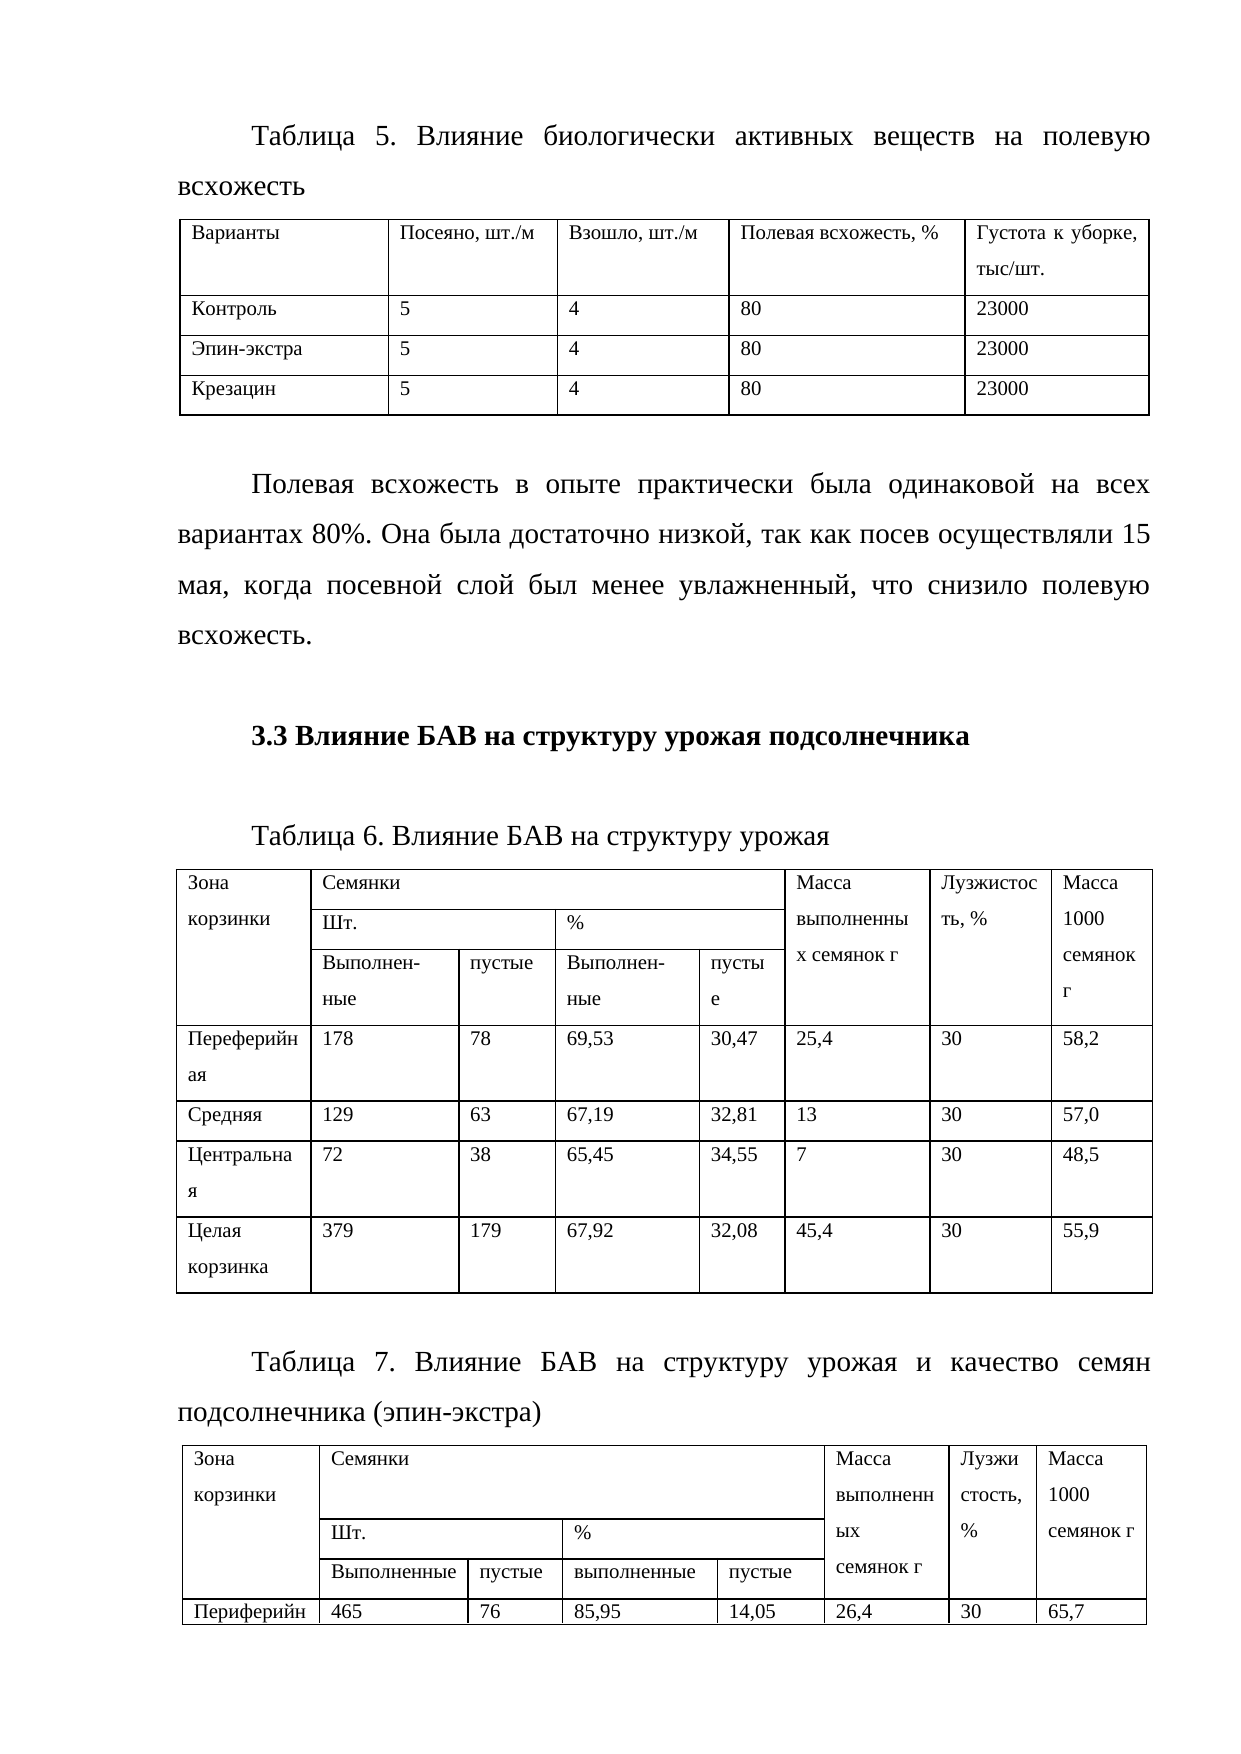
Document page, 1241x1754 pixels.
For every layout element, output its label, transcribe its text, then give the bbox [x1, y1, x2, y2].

table_cell 30 [931, 1102, 1051, 1140]
table_cell Средняя [177, 1102, 310, 1140]
table_cell Крезацин [181, 376, 388, 414]
table_cell пустые [469, 1560, 562, 1598]
table_cell 4 [558, 336, 728, 374]
table_cell 7 [786, 1142, 929, 1216]
table_cell 5 [389, 376, 557, 414]
table_cell 67,92 [556, 1218, 699, 1292]
table_cell 23000 [966, 376, 1148, 414]
table_cell 76 [469, 1600, 562, 1623]
table_cell Переферийная [177, 1026, 310, 1100]
table_cell 30 [931, 1218, 1051, 1292]
table_cell 13 [786, 1102, 929, 1140]
table_header Зона корзинки [183, 1446, 319, 1598]
table_header Зона корзинки [177, 870, 310, 1024]
table_cell 63 [460, 1102, 555, 1140]
table_cell Шт. [312, 910, 555, 948]
table_cell 67,19 [556, 1102, 699, 1140]
table_cell 14,05 [718, 1600, 824, 1623]
text Полевая всхожесть в опыте практически была одинаковой на всех вариантах 80%. Она была достаточно низкой, так как посев осуществляли 15 мая, когда посевной слой был менее увлажненный, что снизило полевую всхожесть. [177, 466, 1152, 651]
table_header Масса выполненных семянок г [786, 870, 929, 1024]
table_header Семянки [320, 1446, 824, 1518]
table_cell Периферийная [183, 1600, 319, 1623]
table_cell 30 [950, 1600, 1036, 1623]
table_cell 5 [389, 336, 557, 374]
table_cell % [556, 910, 784, 948]
subtitle 3.3 Влияние БАВ на структуру урожая подсолнечника [177, 718, 1152, 751]
table_cell 65,7 [1037, 1600, 1146, 1623]
table_cell 48,5 [1052, 1142, 1152, 1216]
table_cell Выполнен-ные [312, 950, 458, 1024]
table_cell 4 [558, 296, 728, 334]
table_cell Выполнен-ные [556, 950, 699, 1024]
table_cell Центральная [177, 1142, 310, 1216]
table_header Масса 1000 семянок г [1037, 1446, 1146, 1598]
table_cell пустые [718, 1560, 824, 1598]
table_cell 25,4 [786, 1026, 929, 1100]
table_cell 45,4 [786, 1218, 929, 1292]
table_cell 379 [312, 1218, 458, 1292]
table_cell 80 [730, 376, 964, 414]
table_cell выполненные [563, 1560, 717, 1598]
text Таблица 5. Влияние биологически активных веществ на полевую всхожесть [177, 118, 1152, 202]
table_cell 30,47 [700, 1026, 784, 1100]
table_cell 30 [931, 1026, 1051, 1100]
table_header Лузжистость, % [950, 1446, 1036, 1598]
table_cell Контроль [181, 296, 388, 334]
table_cell 34,55 [700, 1142, 784, 1216]
table_cell 465 [320, 1600, 467, 1623]
table_cell 23000 [966, 336, 1148, 374]
text Таблица 6. Влияние БАВ на структуру урожая [177, 818, 1152, 852]
table_cell 65,45 [556, 1142, 699, 1216]
table_header Полевая всхожесть, % [730, 220, 964, 295]
table_cell 178 [312, 1026, 458, 1100]
table_cell 5 [389, 296, 557, 334]
table_cell 78 [460, 1026, 555, 1100]
table_cell 30 [931, 1142, 1051, 1216]
table_header Лузжистость, % [931, 870, 1051, 1024]
table_cell 85,95 [563, 1600, 717, 1623]
table_cell пустые [460, 950, 555, 1024]
table_cell 38 [460, 1142, 555, 1216]
table_header Масса выполненных семянок г [825, 1446, 948, 1598]
table_header Семянки [312, 870, 784, 909]
table_header Масса 1000 семянок г [1052, 870, 1152, 1024]
table_cell 69,53 [556, 1026, 699, 1100]
table_cell 55,9 [1052, 1218, 1152, 1292]
table_header Взошло, шт./м [558, 220, 728, 295]
table_cell Шт. [320, 1520, 562, 1558]
table_cell 32,08 [700, 1218, 784, 1292]
table_cell Эпин-экстра [181, 336, 388, 374]
table_cell 80 [730, 296, 964, 334]
table_cell 179 [460, 1218, 555, 1292]
table_cell 57,0 [1052, 1102, 1152, 1140]
table_cell 129 [312, 1102, 458, 1140]
table_cell 58,2 [1052, 1026, 1152, 1100]
table_header Густота к уборке, тыс/шт. [966, 220, 1148, 295]
text Таблица 7. Влияние БАВ на структуру урожая и качество семян подсолнечника (эпин-экстра) [177, 1344, 1152, 1428]
table_cell 72 [312, 1142, 458, 1216]
table_header Посеяно, шт./м [389, 220, 557, 295]
table_header Варианты [181, 220, 388, 295]
table_cell % [563, 1520, 824, 1558]
table_cell 26,4 [825, 1600, 948, 1623]
table_cell пустые [700, 950, 784, 1024]
table_cell Целая корзинка [177, 1218, 310, 1292]
table_cell Выполненные [320, 1560, 467, 1598]
table_cell 32,81 [700, 1102, 784, 1140]
table_cell 23000 [966, 296, 1148, 334]
table_cell 80 [730, 336, 964, 374]
table_cell 4 [558, 376, 728, 414]
